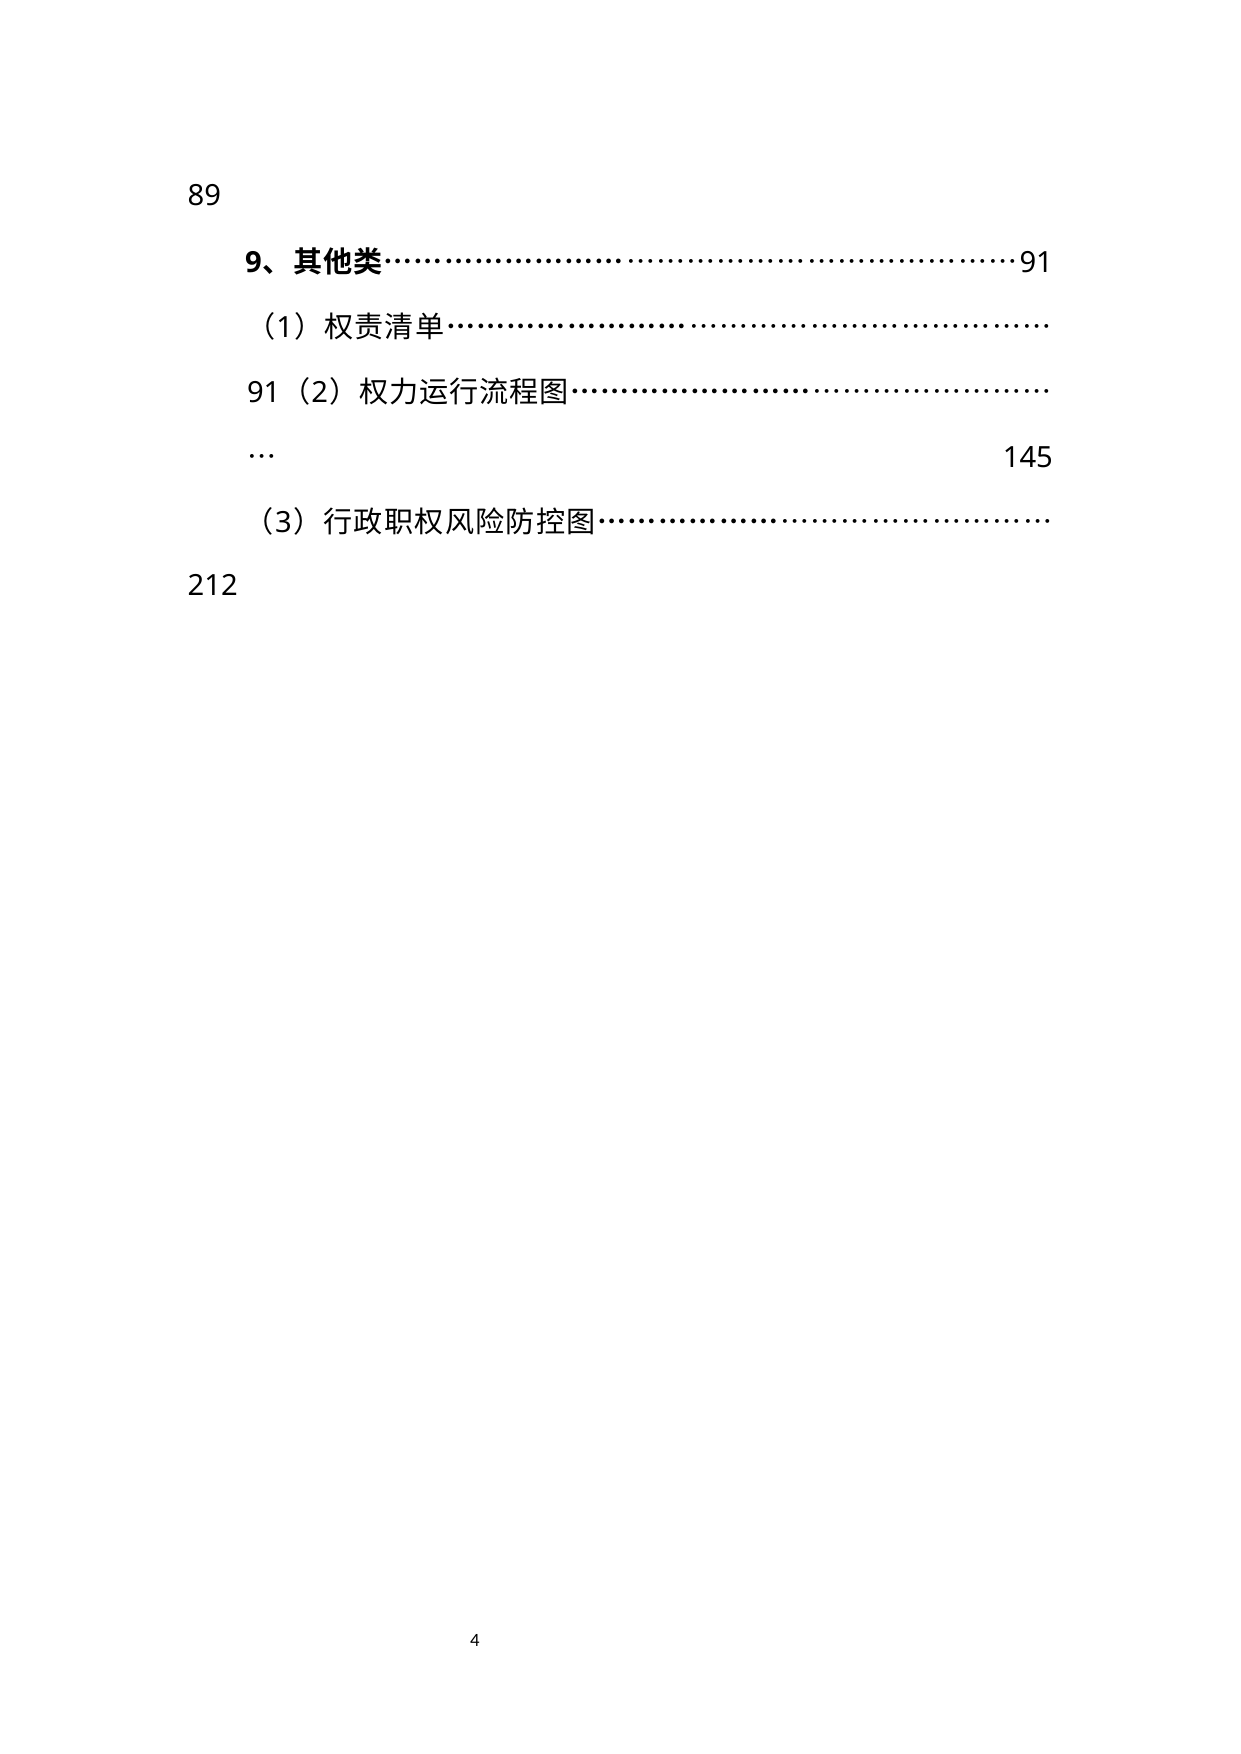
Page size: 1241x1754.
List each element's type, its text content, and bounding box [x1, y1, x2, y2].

list 9、其他类………………………………………………………91 [187, 227, 1053, 292]
list （3）行政职权风险防控图………………………………………212 [187, 487, 1053, 617]
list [187, 162, 1053, 227]
list （1）权责清单……………………………………………………91（2）权力运行流程图……………………………………………145 [246, 292, 1053, 487]
